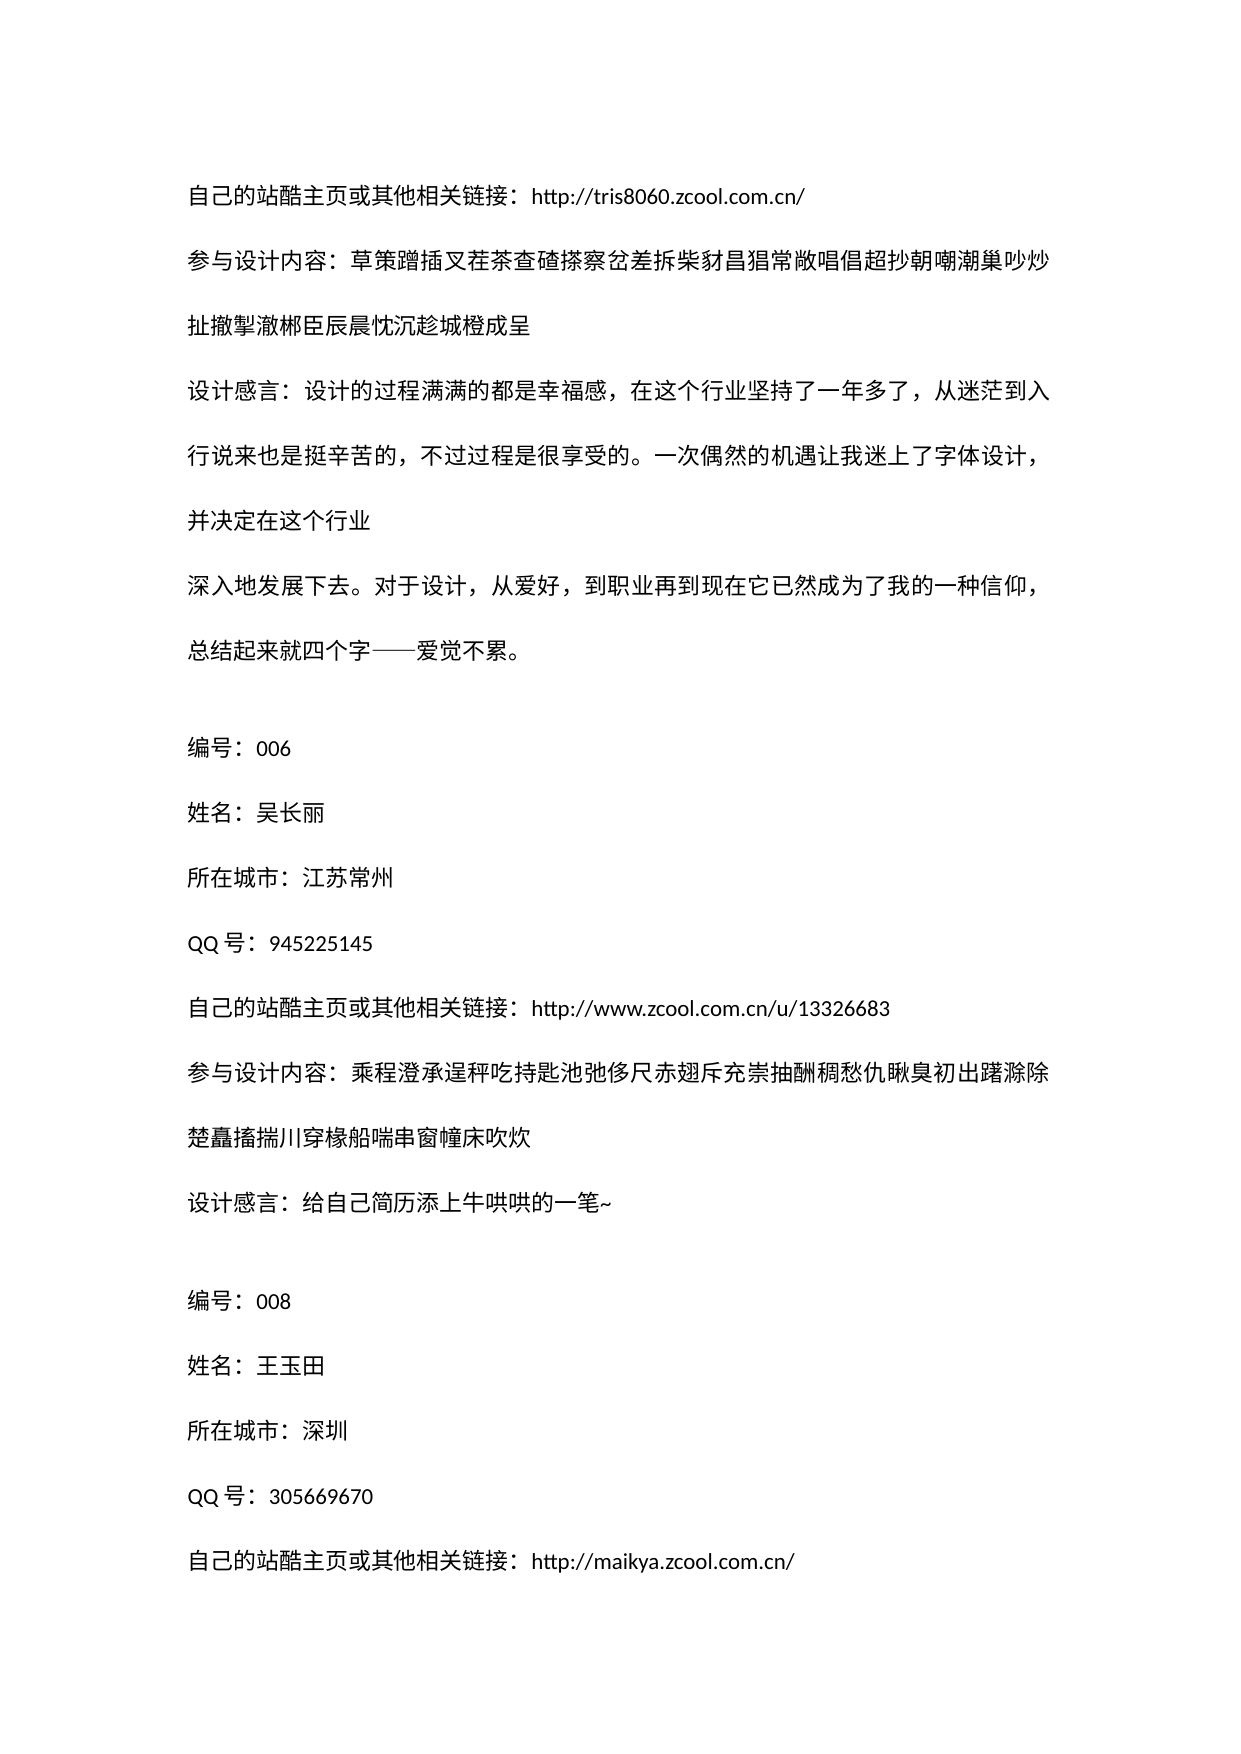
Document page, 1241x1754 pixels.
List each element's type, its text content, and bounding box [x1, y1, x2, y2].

text 所在城市：深圳 [187, 1397, 1053, 1462]
text 设计感言：设计的过程满满的都是幸福感，在这个行业坚持了一年多了，从迷茫到入行说来也是挺辛苦的，不过过程是很享受的。一次偶然的机遇让我迷上了字体设计，并决定在这个行业 [187, 357, 1053, 552]
text 姓名：王玉田 [187, 1332, 1053, 1397]
text 深入地发展下去。对于设计，从爱好，到职业再到现在它已然成为了我的一种信仰，总结起来就四个字——爱觉不累。 [187, 552, 1053, 682]
text 姓名：吴长丽 [187, 779, 1053, 844]
text 参与设计内容：乘程澄承逞秤吃持匙池弛侈尺赤翅斥充崇抽酬稠愁仇瞅臭初出躇滁除楚矗搐揣川穿椽船喘串窗幢床吹炊 [187, 1039, 1053, 1169]
text 自己的站酷主页或其他相关链接：http://tris8060.zcool.com.cn/ [187, 162, 1053, 227]
text 所在城市：江苏常州 [187, 844, 1053, 909]
text QQ号：305669670 [187, 1462, 1053, 1527]
text 编号：008 [187, 1267, 1053, 1332]
text 参与设计内容：草策蹭插叉茬茶查碴搽察岔差拆柴豺昌猖常敞唱倡超抄朝嘲潮巢吵炒扯撤掣澈郴臣辰晨忱沉趁城橙成呈 [187, 227, 1053, 357]
text QQ号：945225145 [187, 909, 1053, 974]
text 自己的站酷主页或其他相关链接：http://www.zcool.com.cn/u/13326683 [187, 974, 1053, 1039]
text 编号：006 [187, 714, 1053, 779]
text 设计感言：给自己简历添上牛哄哄的一笔~ [187, 1169, 1053, 1234]
text 自己的站酷主页或其他相关链接：http://maikya.zcool.com.cn/ [187, 1527, 1053, 1592]
